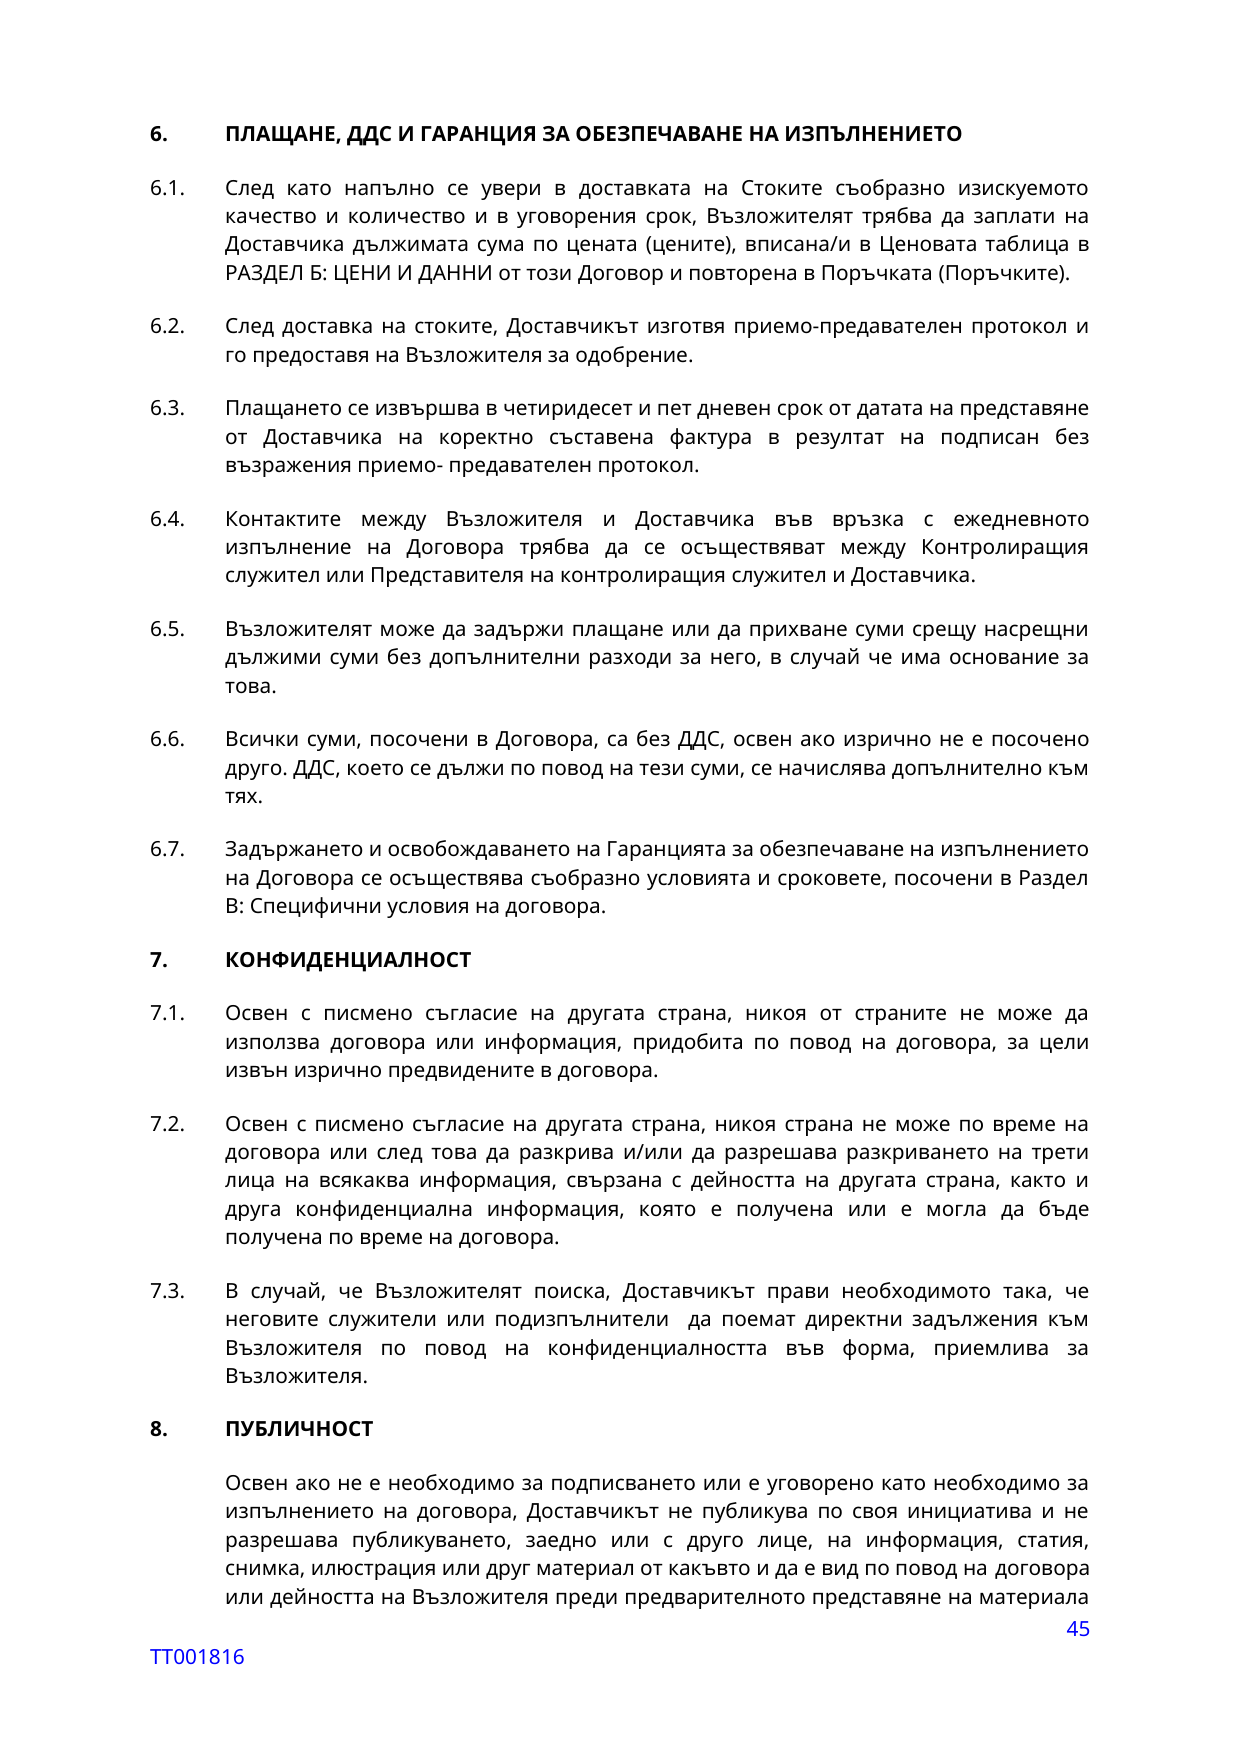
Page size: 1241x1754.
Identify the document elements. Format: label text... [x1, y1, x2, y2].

list Освен с писмено съгласие на другата страна, никоя от страните не може да използва договора или информация, придобита по повод на договора, за цели извън изрично предвидените в договора. [150, 998, 1090, 1084]
list Задържането и освобождаването на Гаранцията за обезпечаване на изпълнението на Договора се осъществява съобразно условията и сроковете, посочени в Раздел В: Специфични условия на договора. [150, 834, 1090, 920]
list Контактите между Възложителя и Доставчика във връзка с ежедневното изпълнение на Договора трябва да се осъществяват между Контролиращия служител или Представителя на контролиращия служител и Доставчика. [150, 504, 1090, 589]
list След доставка на стоките, Доставчикът изготвя приемо-предавателен протокол и го предоставя на Възложителя за одобрение. [150, 311, 1090, 368]
list След като напълно се увери в доставката на Стоките съобразно изискуемото качество и количество и в уговорения срок, Възложителят трябва да заплати на Доставчика дължимата сума по цената (цените), вписана/и в Ценовата таблица в РАЗДЕЛ Б: ЦЕНИ И ДАННИ от този Договор и повторена в Поръчката (Поръчките). [150, 173, 1090, 286]
list ПЛАЩАНЕ, ДДС И ГАРАНЦИЯ ЗА ОБЕЗПЕЧАВАНЕ НА ИЗПЪЛНЕНИЕТО [150, 119, 1090, 148]
list ПУБЛИЧНОСТ [150, 1414, 1090, 1443]
list КОНФИДЕНЦИАЛНОСТ [150, 945, 1090, 973]
list Възложителят може да задържи плащане или да прихване суми срещу насрещни дължими суми без допълнителни разходи за него, в случай че има основание за това. [150, 614, 1090, 699]
list Освен с писмено съгласие на другата страна, никоя страна не може по време на договора или след това да разкрива и/или да разрешава разкриването на трети лица на всякаква информация, свързана с дейността на другата страна, както и друга конфиденциална информация, която е получена или е могла да бъде получена по време на договора. [150, 1109, 1090, 1251]
list Плащането се извършва в четиридесет и пет дневен срок от датата на представяне от Доставчика на коректно съставена фактура в резултат на подписан без възражения приемо- предавателен протокол. [150, 393, 1090, 479]
list В случай, че Възложителят поиска, Доставчикът прави необходимото така, че неговите служители или подизпълнители да поемат директни задължения към Възложителя по повод на конфиденциалността във форма, приемлива за Възложителя. [150, 1276, 1090, 1389]
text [225, 1468, 1090, 1610]
list Всички суми, посочени в Договора, са без ДДС, освен ако изрично не е посочено друго. ДДС, което се дължи по повод на тези суми, се начислява допълнително към тях. [150, 724, 1090, 809]
